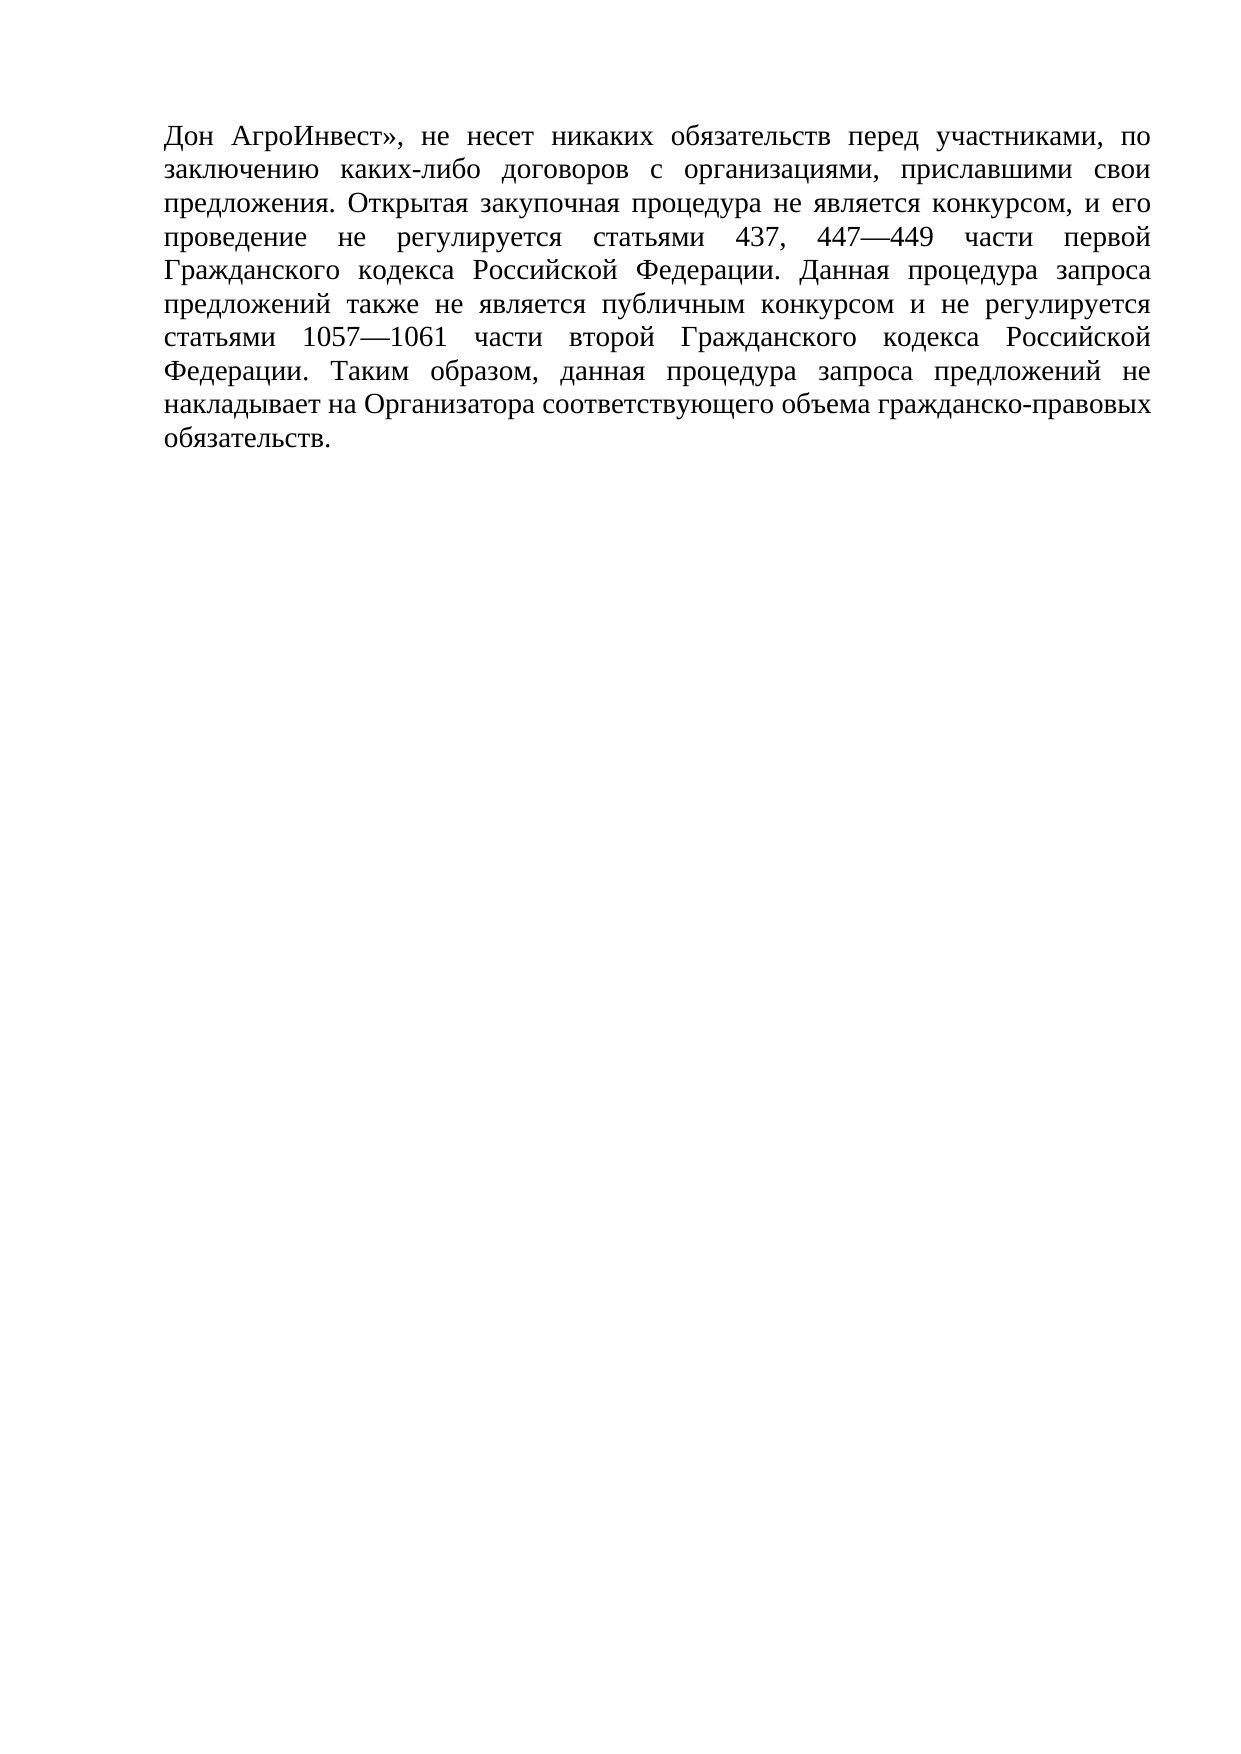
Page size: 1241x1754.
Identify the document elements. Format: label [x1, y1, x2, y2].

list [126, 118, 1152, 453]
